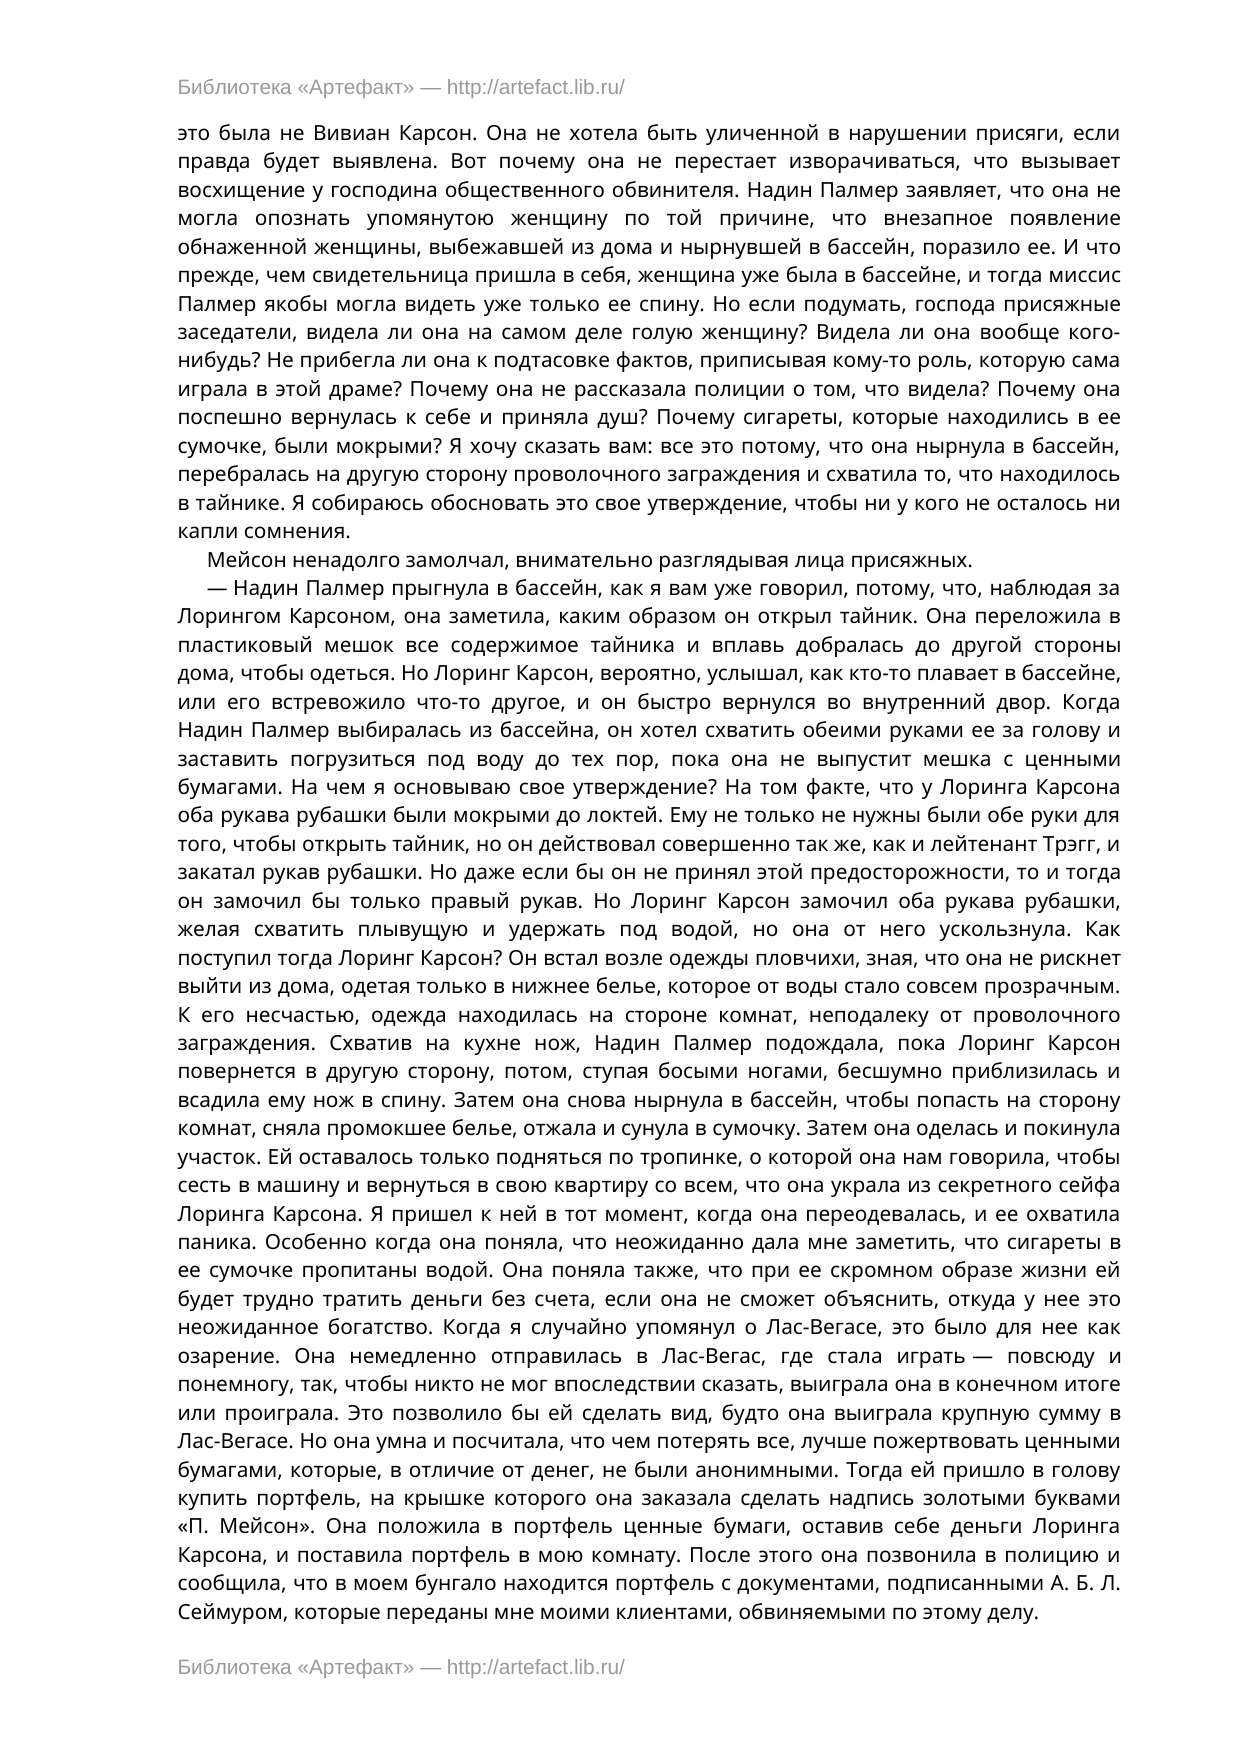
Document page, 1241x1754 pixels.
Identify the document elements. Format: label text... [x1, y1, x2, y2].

text Мейсон ненадолго замолчал, внимательно разглядывая лица присяжных. [177, 545, 1122, 573]
text — Надин Палмер прыгнула в бассейн, как я вам уже говорил, потому, что, наблюдая за Лорингом Карсоном, она заметила, каким образом он открыл тайник. Она переложила в пластиковый мешок все содержимое тайника и вплавь добралась до другой стороны дома, чтобы одеться. Но Лоринг Карсон, вероятно, услышал, как кто-то плавает в бассейне, или его встревожило что-то другое, и он быстро вернулся во внутренний двор. Когда Надин Палмер выбиралась из бассейна, он хотел схватить обеими руками ее за голову и заставить погрузиться под воду до тех пор, пока она не выпустит мешка с ценными бумагами. На чем я основываю свое утверждение? На том факте, что у Лоринга Карсона оба рукава рубашки были мокрыми до локтей. Ему не только не нужны были обе руки для того, чтобы открыть тайник, но он действовал совершенно так же, как и лейтенант Трэгг, и закатал рукав рубашки. Но даже если бы он не принял этой предосторожности, то и тогда он замочил бы только правый рукав. Но Лоринг Карсон замочил оба рукава рубашки, желая схватить плывущую и удержать под водой, но она от него ускользнула. Как поступил тогда Лоринг Карсон? Он встал возле одежды пловчихи, зная, что она не рискнет выйти из дома, одетая только в нижнее белье, которое от воды стало совсем прозрачным. К его несчастью, одежда находилась на стороне комнат, неподалеку от проволочного заграждения. Схватив на кухне нож, Надин Палмер подождала, пока Лоринг Карсон повернется в другую сторону, потом, ступая босыми ногами, бесшумно приблизилась и всадила ему нож в спину. Затем она снова нырнула в бассейн, чтобы попасть на сторону комнат, сняла промокшее белье, отжала и сунула в сумочку. Затем она оделась и покинула участок. Ей оставалось только подняться по тропинке, о которой она нам говорила, чтобы сесть в машину и вернуться в свою квартиру со всем, что она украла из секретного сейфа Лоринга Карсона. Я пришел к ней в тот момент, когда она переодевалась, и ее охватила паника. Особенно когда она поняла, что неожиданно дала мне заметить, что сигареты в ее сумочке пропитаны водой. Она поняла также, что при ее скромном образе жизни ей будет трудно тратить деньги без счета, если она не сможет объяснить, откуда у нее это неожиданное богатство. Когда я случайно упомянул о Лас-Вегасе, это было для нее как озарение. Она немедленно отправилась в Лас-Вегас, где стала играть — повсюду и понемногу, так, чтобы никто не мог впоследствии сказать, выиграла она в конечном итоге или проиграла. Это позволило бы ей сделать вид, будто она выиграла крупную сумму в Лас-Вегасе. Но она умна и посчитала, что чем потерять все, лучше пожертвовать ценными бумагами, которые, в отличие от денег, не были анонимными. Тогда ей пришло в голову купить портфель, на крышке которого она заказала сделать надпись золотыми буквами «П. Мейсон». Она положила в портфель ценные бумаги, оставив себе деньги Лоринга Карсона, и поставила портфель в мою комнату. После этого она позвонила в полицию и сообщила, что в моем бунгало находится портфель с документами, подписанными А. Б. Л. Сеймуром, которые переданы мне моими клиентами, обвиняемыми по этому делу. [177, 573, 1122, 1625]
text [177, 118, 1122, 545]
